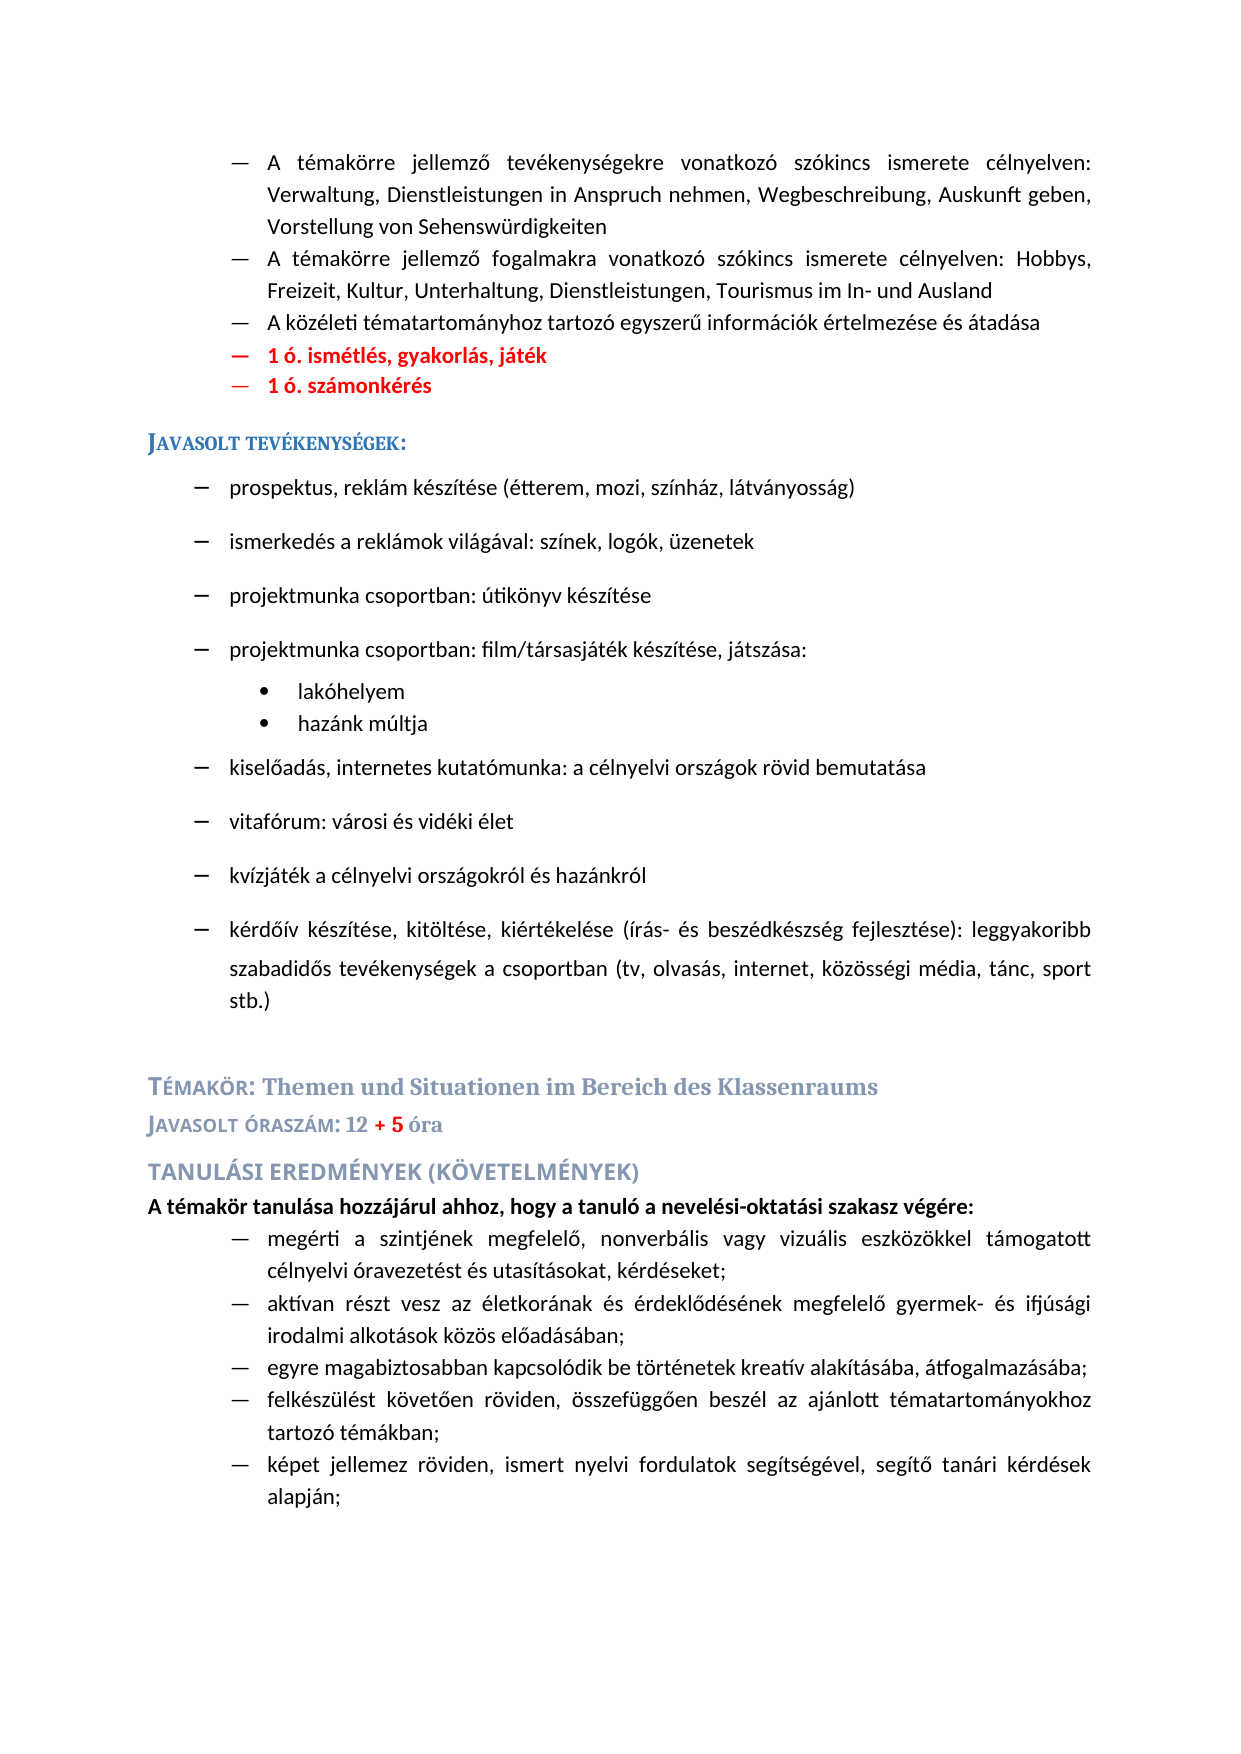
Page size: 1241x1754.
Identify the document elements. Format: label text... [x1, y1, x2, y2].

list aktívan részt vesz az életkorának és érdeklődésének megfelelő gyermek- és ifjúsági irodalmi alkotások közös előadásában; [229, 1289, 1093, 1349]
list projektmunka csoportban: film/társasjáték készítése, játszása: [192, 623, 1093, 670]
list projektmunka csoportban: útikönyv készítése [192, 569, 1093, 616]
list ismerkedés a reklámok világával: színek, logók, üzenetek [192, 515, 1093, 562]
list A témakörre jellemző fogalmakra vonatkozó szókincs ismerete célnyelven: Hobbys, Freizeit, Kultur, Unterhaltung, Dienstleistungen, Tourismus im In- und Ausland [229, 244, 1093, 304]
list vitafórum: városi és vidéki élet [192, 795, 1093, 842]
list A témakörre jellemző tevékenységekre vonatkozó szókincs ismerete célnyelven: Verwaltung, Dienstleistungen in Anspruch nehmen, Wegbeschreibung, Auskunft geben, Vorstellung von Sehenswürdigkeiten [229, 148, 1093, 240]
list 1 ó. ismétlés, gyakorlás, játék [229, 341, 1093, 369]
list prospektus, reklám készítése (étterem, mozi, színház, látványosság) [192, 461, 1093, 508]
list kérdőív készítése, kitöltése, kiértékelése (írás- és beszédkészség fejlesztése): leggyakoribb szabadidős tevékenységek a csoportban (tv, olvasás, internet, közösségi média, tánc, sport stb.) [192, 903, 1093, 1014]
list kvízjáték a célnyelvi országokról és hazánkról [192, 849, 1093, 896]
list felkészülést követően röviden, összefüggően beszél az ajánlott tématartományokhoz tartozó témákban; [229, 1385, 1093, 1446]
list lakóhelyem [260, 677, 1093, 705]
text TANULÁSI EREDMÉNYEK (KÖVETELMÉNYEK) [148, 1156, 1093, 1188]
list megérti a szintjének megfelelő, nonverbális vagy vizuális eszközökkel támogatott célnyelvi óravezetést és utasításokat, kérdéseket; [229, 1224, 1093, 1285]
text Javasolt óraszám: 12 + 5 óra [148, 1108, 1093, 1139]
list hazánk múltja [260, 709, 1093, 737]
list kiselőadás, internetes kutatómunka: a célnyelvi országok rövid bemutatása [192, 741, 1093, 788]
list A közéleti tématartományhoz tartozó egyszerű információk értelmezése és átadása [229, 308, 1093, 337]
text Javasolt tevékenységek: [148, 428, 1093, 457]
list egyre magabiztosabban kapcsolódik be történetek kreatív alakításába, átfogalmazásába; [229, 1353, 1093, 1381]
text Témakör: Themen und Situationen im Bereich des Klassenraums [148, 1069, 1093, 1103]
list 1 ó. számonkérés [229, 371, 1093, 399]
text A témakör tanulása hozzájárul ahhoz, hogy a tanuló a nevelési-oktatási szakasz végére: [148, 1192, 1093, 1220]
list képet jellemez röviden, ismert nyelvi fordulatok segítségével, segítő tanári kérdések alapján; [229, 1450, 1093, 1510]
